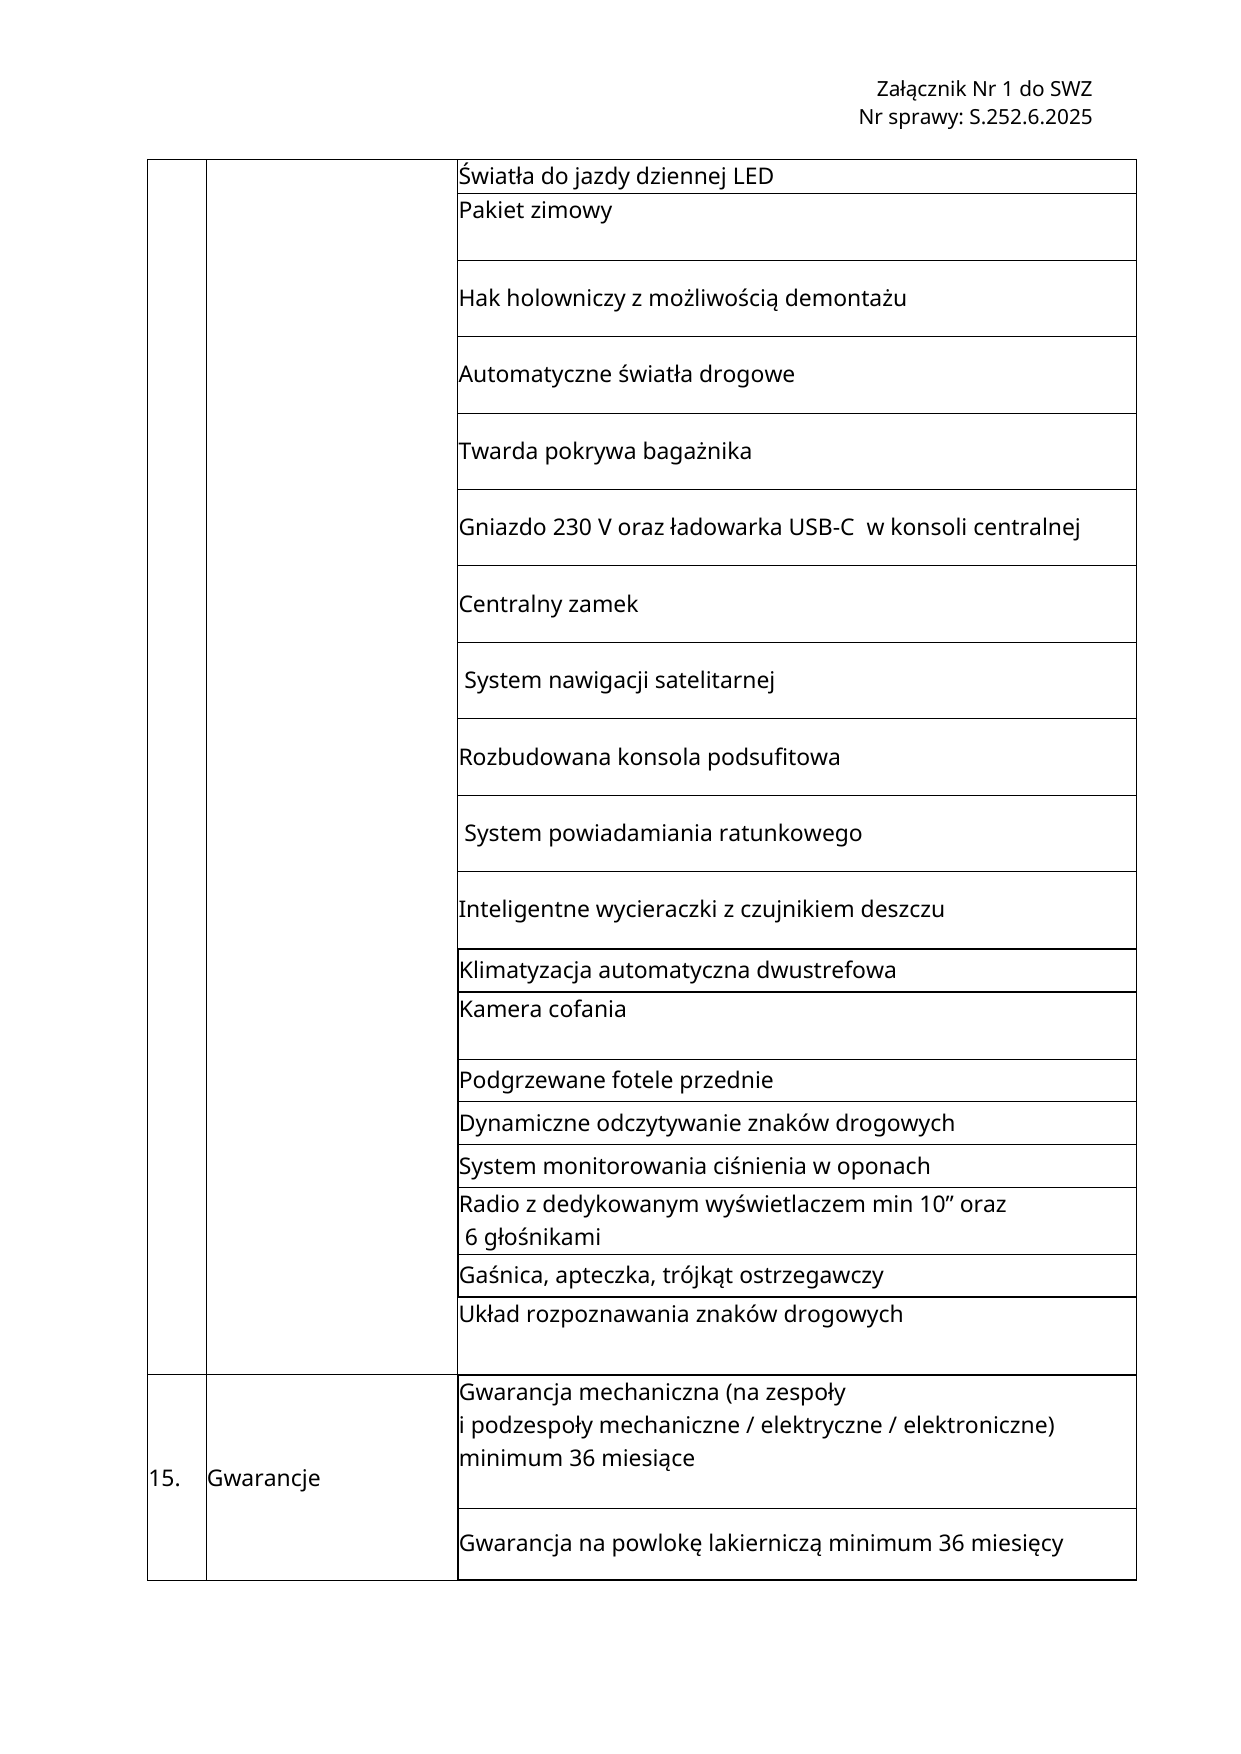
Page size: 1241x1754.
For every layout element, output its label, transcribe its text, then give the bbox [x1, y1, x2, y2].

table_cell System nawigacji satelitarnej [458, 643, 1136, 718]
table_cell Inteligentne wycieraczki z czujnikiem deszczu [458, 872, 1136, 948]
table_cell Hak holowniczy z możliwością demontażu [458, 261, 1136, 336]
table_cell Gwarancje [207, 1375, 457, 1580]
table_cell Układ rozpoznawania znaków drogowych [458, 1298, 1136, 1373]
table_cell Twarda pokrywa bagażnika [458, 414, 1136, 489]
table_cell Światła do jazdy dziennej LED [458, 160, 1136, 192]
table_cell 15. [148, 1375, 206, 1580]
table_cell System powiadamiania ratunkowego [458, 796, 1136, 871]
table_cell Gniazdo 230 V oraz ładowarka USB-C w konsoli centralnej [458, 490, 1136, 565]
table_cell Rozbudowana konsola podsufitowa [458, 719, 1136, 795]
table_cell Pakiet zimowy [458, 194, 1136, 259]
table_cell Automatyczne światła drogowe [458, 337, 1136, 412]
table_cell Centralny zamek [458, 566, 1136, 642]
